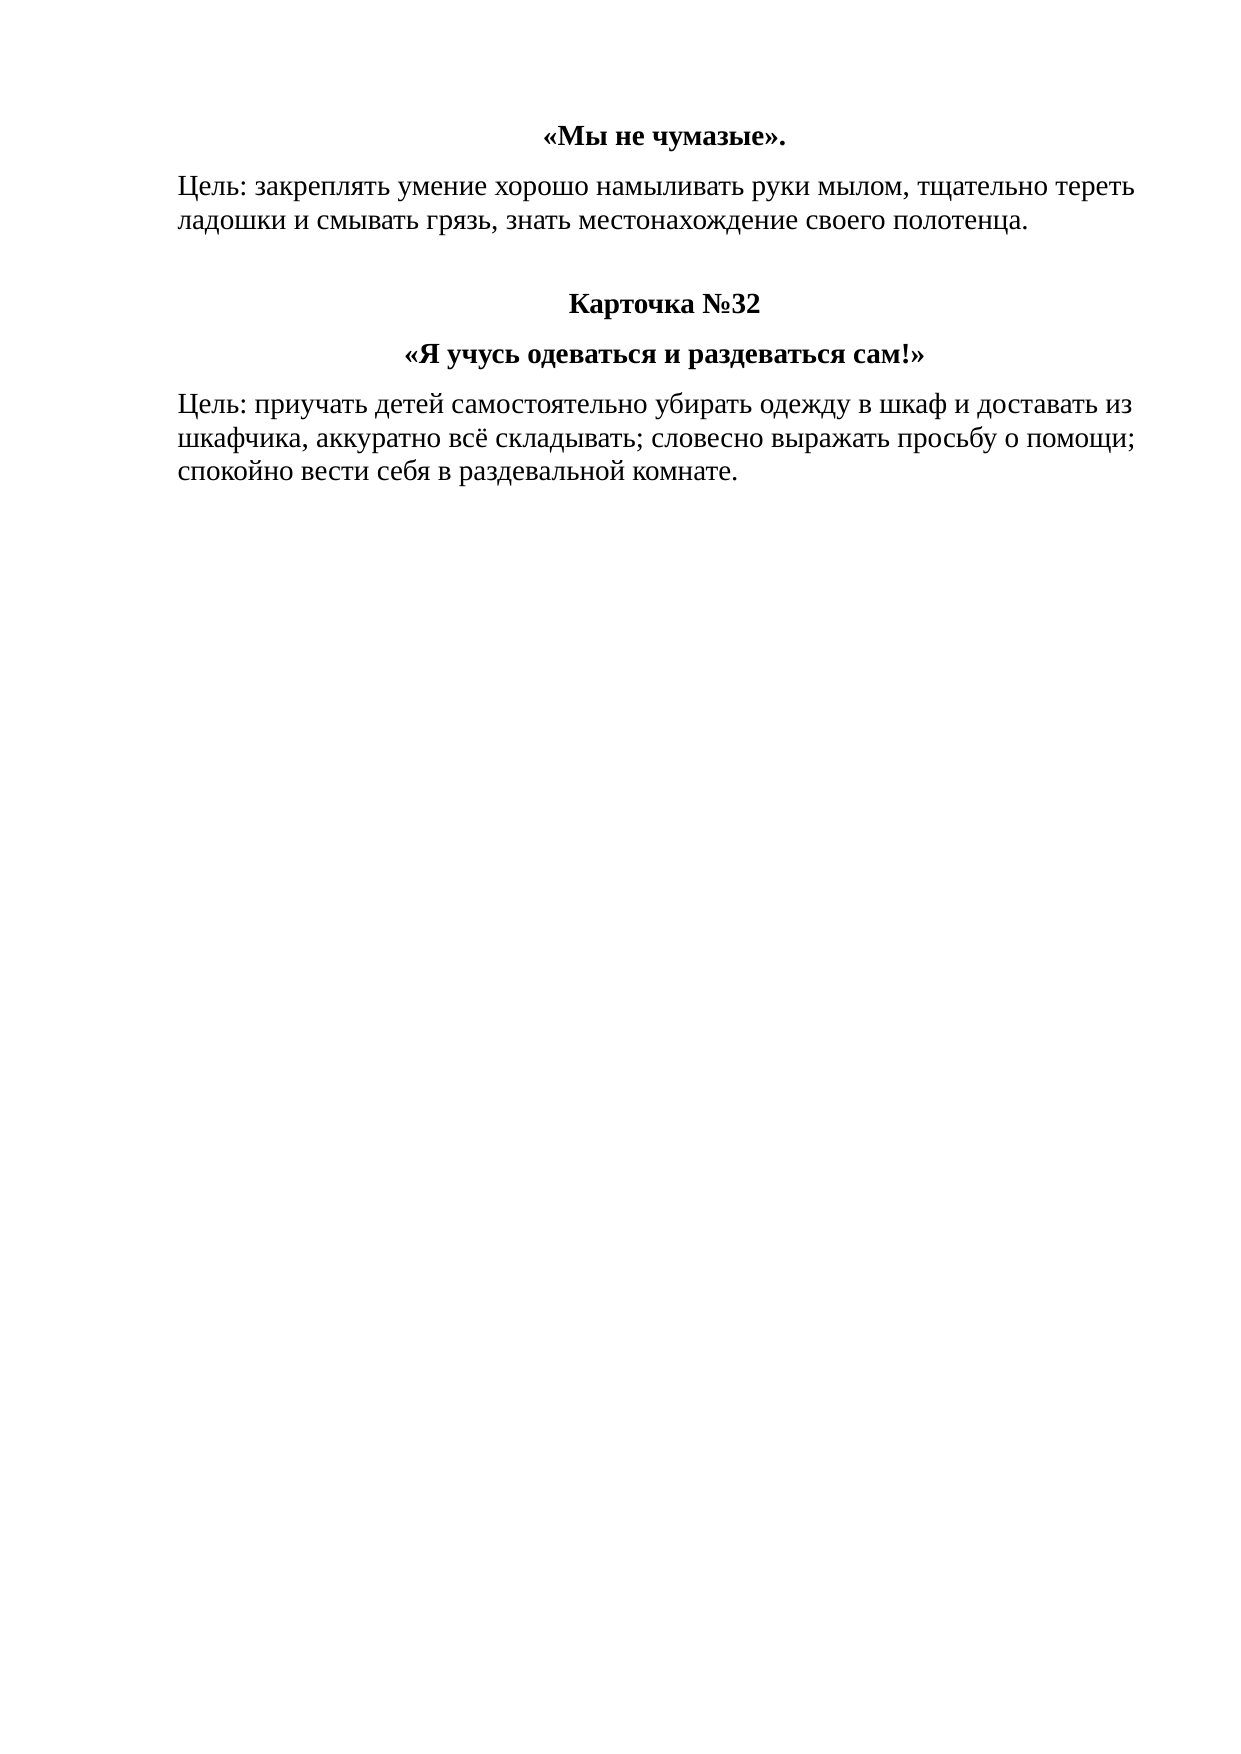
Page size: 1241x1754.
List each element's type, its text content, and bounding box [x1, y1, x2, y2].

text «Я учусь одеваться и раздеваться сам!» [177, 336, 1152, 370]
text Цель: приучать детей самостоятельно убирать одежду в шкаф и доставать из шкафчика, аккуратно всё складывать; словесно выражать просьбу о помощи; спокойно вести себя в раздевальной комнате. [177, 386, 1152, 487]
text Цель: закреплять умение хорошо намыливать руки мылом, тщательно тереть ладошки и смывать грязь, знать местонахождение своего полотенца. [177, 168, 1152, 236]
text Карточка №32 [177, 286, 1152, 319]
text «Мы не чумазые». [177, 118, 1152, 152]
